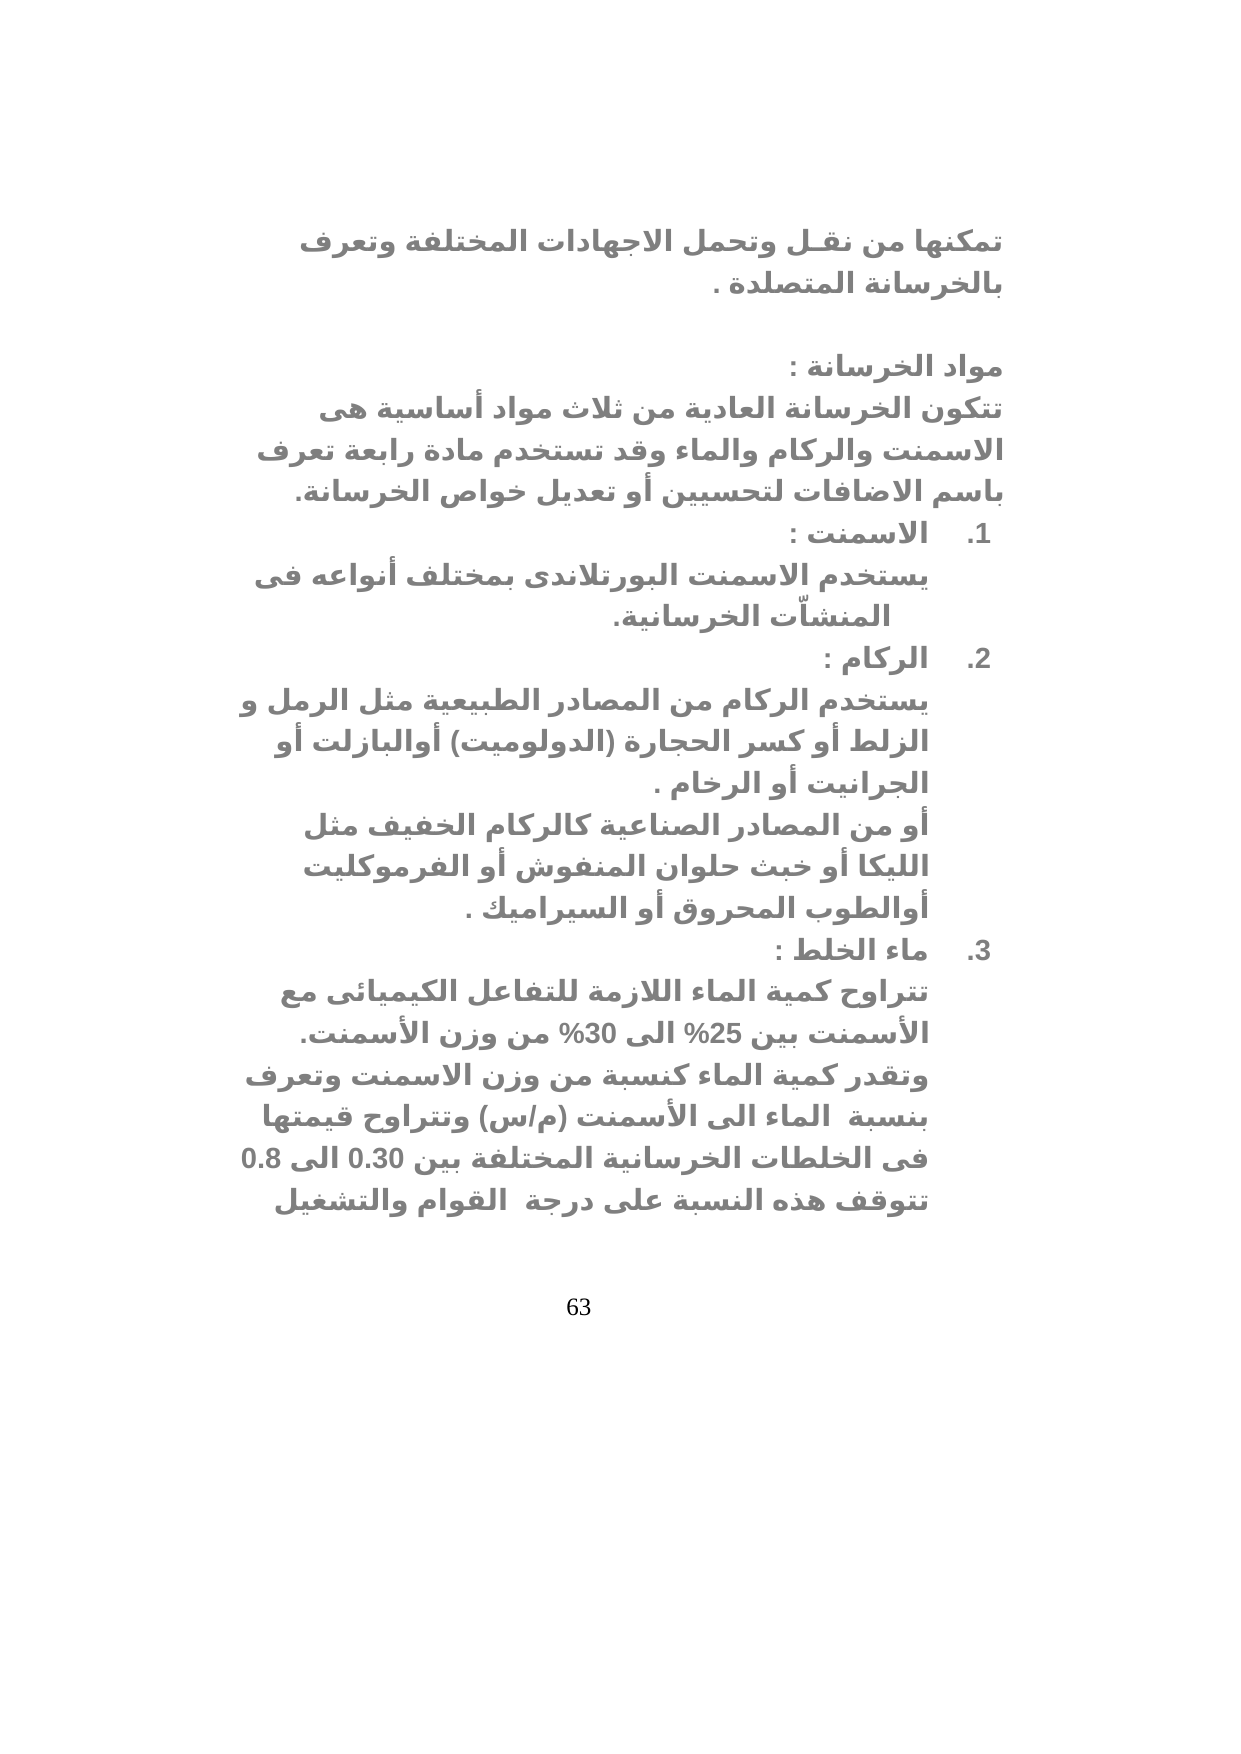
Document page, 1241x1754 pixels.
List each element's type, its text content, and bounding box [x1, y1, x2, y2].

text مواد الخرسانة : [236, 343, 1004, 385]
text تتراوح كمية الماء اللازمة للتفاعل الكيميائى مع الأسمنت بين 25% الى 30% من وزن الأسمنت. [236, 968, 930, 1052]
list ماء الخلط : [236, 927, 966, 968]
list الاسمنت : [236, 510, 966, 552]
text يستخدم الركام من المصادر الطبيعية مثل الرمل و الزلط أو كسر الحجارة (الدولوميت) أوالبازلت أو الجرانيت أو الرخام . [236, 677, 930, 802]
text أو من المصادر الصناعية كالركام الخفيف مثل الليكا أو خبث حلوان المنفوش أو الفرموكليت أوالطوب المحروق أو السيراميك . [236, 802, 930, 927]
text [236, 218, 1004, 302]
text وتقدر كمية الماء كنسبة من وزن الاسمنت وتعرف بنسبة الماء الى الأسمنت (م/س) وتتراوح قيمتها فى الخلطات الخرسانية المختلفة بين 0.30 الى 0.8 تتوقف هذه النسبة على درجة القوام والتشغيل المطلوبة للخرسانة الطازجة ومقاومة الضغط المحددة فى التصميم الانشائى. [236, 1052, 930, 1218]
text تتكون الخرسانة العادية من ثلاث مواد أساسية هى الاسمنت والركام والماء وقد تستخدم مادة رابعة تعرف باسم الاضافات لتحسيين أو تعديل خواص الخرسانة. [236, 385, 1005, 510]
list الركام : [236, 635, 966, 677]
text يستخدم الاسمنت البورتلاندى بمختلف أنواعه فى المنشاّت الخرسانية. [236, 552, 930, 635]
